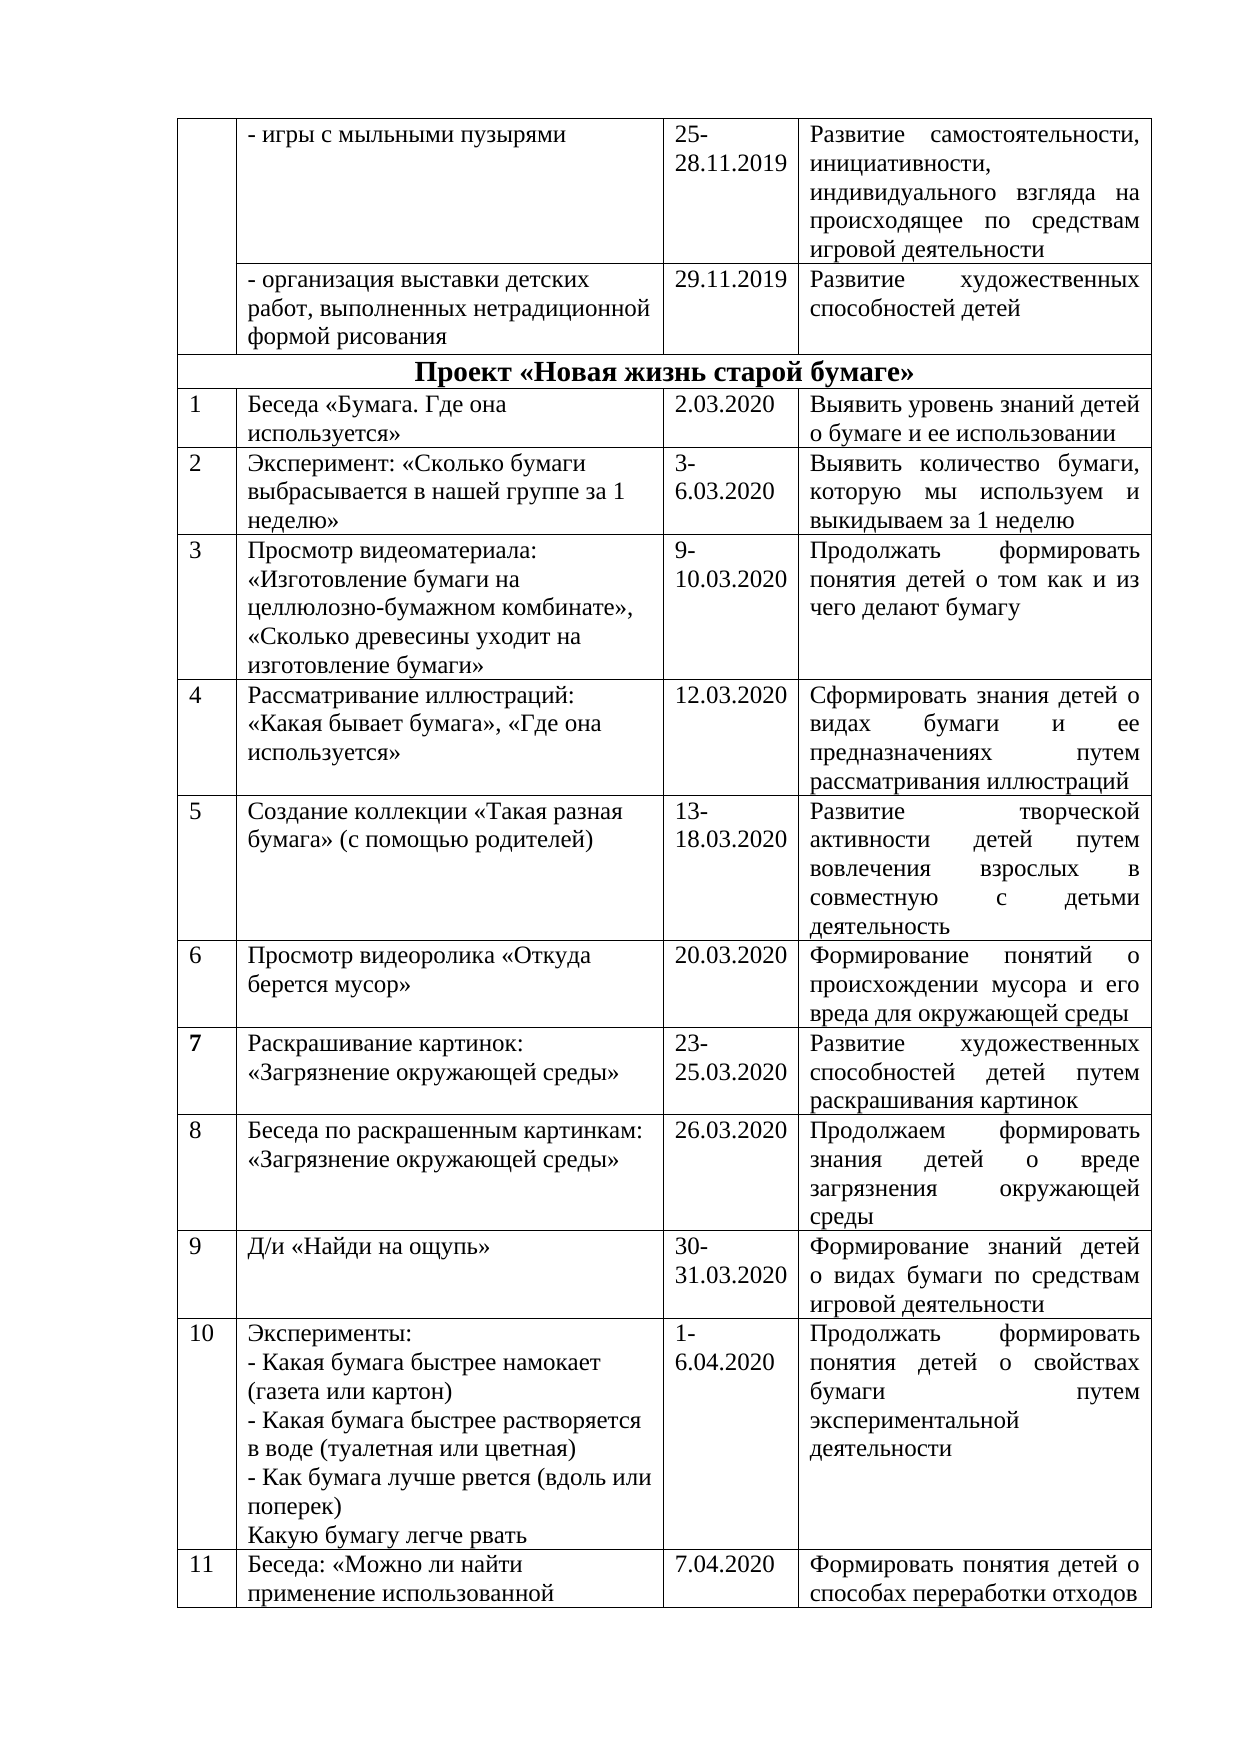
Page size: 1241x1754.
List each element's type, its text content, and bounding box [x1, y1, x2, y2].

table_cell Выявить уровень знаний детей о бумаге и ее использовании [799, 389, 1151, 447]
table_cell 3-6.03.2020 [664, 448, 798, 534]
table_cell 11 [178, 1550, 236, 1607]
table_cell 4 [178, 680, 236, 795]
table_cell 2 [178, 448, 236, 534]
table_cell Проект «Новая жизнь старой бумаге» [178, 355, 1151, 388]
table_cell Развитие художественных способностей детей [799, 264, 1151, 353]
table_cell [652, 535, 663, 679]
table_cell 13-18.03.2020 [664, 796, 798, 939]
table_cell 8 [178, 1115, 236, 1230]
table_cell 1-6.04.2020 [664, 1319, 798, 1548]
table_cell 20.03.2020 [664, 941, 798, 1027]
table_cell 2.03.2020 [664, 389, 798, 447]
table_cell Сформировать знания детей о видах бумаги и ее предназначениях путем рассматривания иллюстраций [799, 680, 1151, 795]
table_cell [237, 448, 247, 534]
table_cell - игры с мыльными пузырями [237, 119, 663, 263]
table_cell Создание коллекции «Такая разная бумага» (с помощью родителей) [237, 796, 663, 939]
table_cell Беседа по раскрашенным картинкам: «Загрязнение окружающей среды» [237, 1115, 663, 1230]
table_cell 9 [178, 1231, 236, 1317]
table_cell 26.03.2020 [664, 1115, 798, 1230]
table_cell 12.03.2020 [664, 680, 798, 795]
table_cell 30-31.03.2020 [664, 1231, 798, 1317]
table_cell Просмотр видеоролика «Откуда берется мусор» [237, 941, 663, 1027]
table_cell Развитие творческой активности детей путем вовлечения взрослых в совместную с детьми деятельность [799, 796, 1151, 939]
table_cell Рассматривание иллюстраций: «Какая бывает бумага», «Где она используется» [237, 680, 663, 795]
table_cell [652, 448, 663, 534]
table_cell 5 [178, 796, 236, 939]
table_cell 3 [178, 535, 236, 679]
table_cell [237, 1550, 663, 1607]
table_cell 25-28.11.2019 [664, 119, 798, 263]
table_cell - организация выставки детских работ, выполненных нетрадиционной формой рисования [237, 264, 663, 353]
table_cell 5 [178, 119, 236, 353]
table_cell 29.11.2019 [664, 264, 798, 353]
table_cell Продолжать формировать понятия детей о том как и из чего делают бумагу [799, 535, 1151, 679]
table_cell 6 [178, 941, 236, 1027]
table_cell 23-25.03.2020 [664, 1028, 798, 1114]
table_cell Беседа «Бумага. Где она используется» [237, 389, 663, 447]
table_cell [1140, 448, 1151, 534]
table_cell Эксперименты: - Какая бумага быстрее намокает (газета или картон) - Какая бумага быстрее растворяется в воде (туалетная или цветная) - Как бумага лучше рвется (вдоль или поперек) Какую бумагу легче рвать [237, 1319, 663, 1548]
table_cell Продолжать формировать понятия детей о свойствах бумаги путем экспериментальной деятельности [799, 1319, 1151, 1548]
table_cell 7.04.2020 [664, 1550, 798, 1607]
table_cell 10 [178, 1319, 236, 1548]
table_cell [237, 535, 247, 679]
table_cell Раскрашивание картинок: «Загрязнение окружающей среды» [237, 1028, 663, 1114]
table_cell Развитие художественных способностей детей путем раскрашивания картинок [799, 1028, 1151, 1114]
table_cell 7 [178, 1028, 236, 1114]
table_cell 1 [178, 389, 236, 447]
table_cell Формирование понятий о происхождении мусора и его вреда для окружающей среды [799, 941, 1151, 1027]
table_cell Продолжаем формировать знания детей о вреде загрязнения окружающей среды [799, 1115, 1151, 1230]
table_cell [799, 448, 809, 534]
table_cell 9-10.03.2020 [664, 535, 798, 679]
table_cell Д/и «Найди на ощупь» [237, 1231, 663, 1317]
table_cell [799, 1550, 1151, 1607]
table_cell Формирование знаний детей о видах бумаги по средствам игровой деятельности [799, 1231, 1151, 1317]
table_cell Развитие самостоятельности, инициативности, индивидуального взгляда на происходящее по средствам игровой деятельности [799, 119, 1151, 263]
